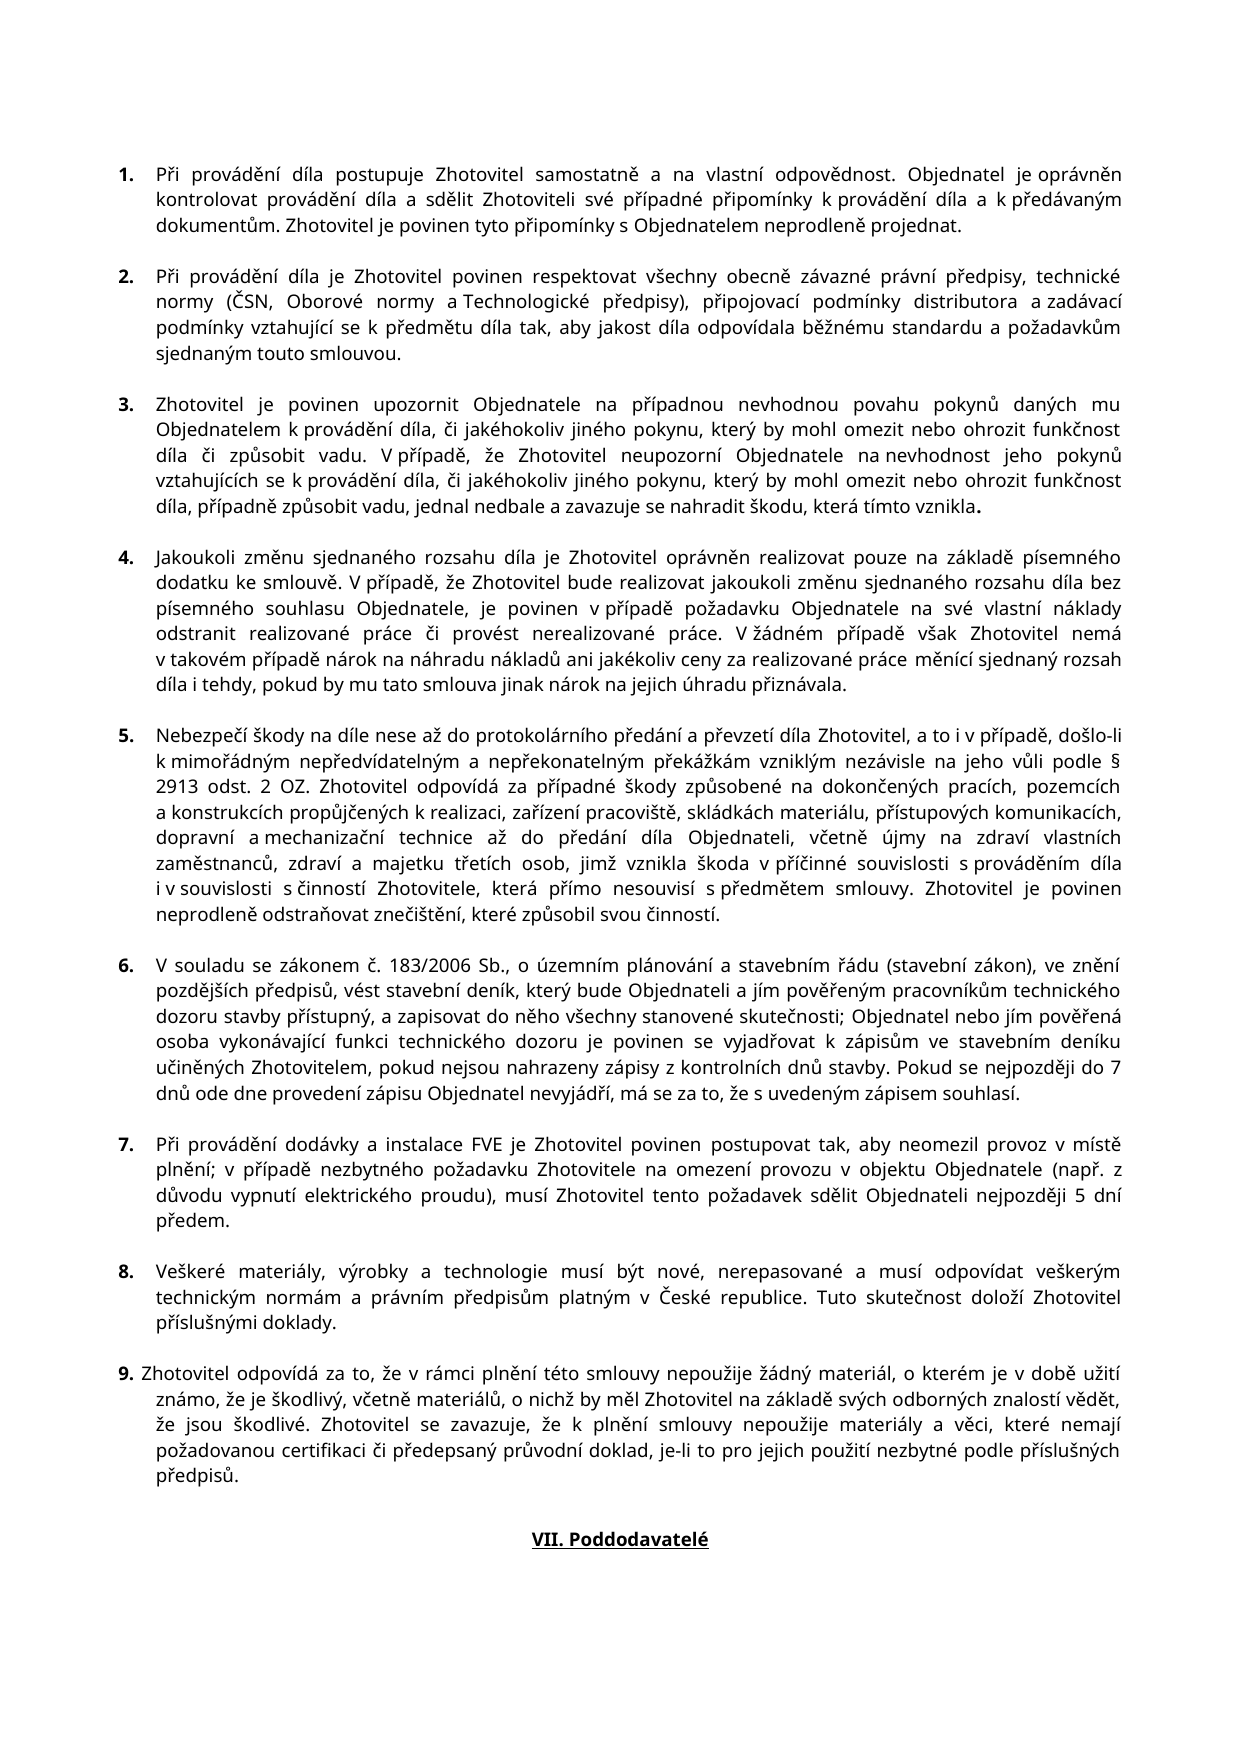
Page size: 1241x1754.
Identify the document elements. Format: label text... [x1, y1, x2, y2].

text 4. Jakoukoli změnu sjednaného rozsahu díla je Zhotovitel oprávněn realizovat pouze na základě písemného dodatku ke smlouvě. V případě, že Zhotovitel bude realizovat jakoukoli změnu sjednaného rozsahu díla bez písemného souhlasu Objednatele, je povinen v případě požadavku Objednatele na své vlastní náklady odstranit realizované práce či provést nerealizované práce. V žádném případě však Zhotovitel nemá v takovém případě nárok na náhradu nákladů ani jakékoliv ceny za realizované práce měnící sjednaný rozsah díla i tehdy, pokud by mu tato smlouva jinak nárok na jejich úhradu přiznávala. [118, 544, 1122, 697]
text 9. Zhotovitel odpovídá za to, že v rámci plnění této smlouvy nepoužije žádný materiál, o kterém je v době užití známo, že je škodlivý, včetně materiálů, o nichž by měl Zhotovitel na základě svých odborných znalostí vědět, že jsou škodlivé. Zhotovitel se zavazuje, že k plnění smlouvy nepoužije materiály a věci, které nemají požadovanou certifikaci či předepsaný průvodní doklad, je-li to pro jejich použití nezbytné podle příslušných předpisů. [118, 1361, 1122, 1488]
text 6. V souladu se zákonem č. 183/2006 Sb., o územním plánování a stavebním řádu (stavební zákon), ve znění pozdějších předpisů, vést stavební deník, který bude Objednateli a jím pověřeným pracovníkům technického dozoru stavby přístupný, a zapisovat do něho všechny stanovené skutečnosti; Objednatel nebo jím pověřená osoba vykonávající funkci technického dozoru je povinen se vyjadřovat k zápisům ve stavebním deníku učiněných Zhotovitelem, pokud nejsou nahrazeny zápisy z kontrolních dnů stavby. Pokud se nejpozději do 7 dnů ode dne provedení zápisu Objednatel nevyjádří, má se za to, že s uvedeným zápisem souhlasí. [118, 952, 1122, 1105]
text 1. Při provádění díla postupuje Zhotovitel samostatně a na vlastní odpovědnost. Objednatel je oprávněn kontrolovat provádění díla a sdělit Zhotoviteli své případné připomínky k provádění díla a k předávaným dokumentům. Zhotovitel je povinen tyto připomínky s Objednatelem neprodleně projednat. [118, 161, 1122, 238]
text 7. Při provádění dodávky a instalace FVE je Zhotovitel povinen postupovat tak, aby neomezil provoz v místě plnění; v případě nezbytného požadavku Zhotovitele na omezení provozu v objektu Objednatele (např. z důvodu vypnutí elektrického proudu), musí Zhotovitel tento požadavek sdělit Objednateli nejpozději 5 dní předem. [118, 1131, 1122, 1233]
text 8. Veškeré materiály, výrobky a technologie musí být nové, nerepasované a musí odpovídat veškerým technickým normám a právním předpisům platným v České republice. Tuto skutečnost doloží Zhotovitel příslušnými doklady. [118, 1258, 1122, 1335]
text 2. Při provádění díla je Zhotovitel povinen respektovat všechny obecně závazné právní předpisy, technické normy (ČSN, Oborové normy a Technologické předpisy), připojovací podmínky distributora a zadávací podmínky vztahující se k předmětu díla tak, aby jakost díla odpovídala běžnému standardu a požadavkům sjednaným touto smlouvou. [118, 263, 1122, 365]
text 3. Zhotovitel je povinen upozornit Objednatele na případnou nevhodnou povahu pokynů daných mu Objednatelem k provádění díla, či jakéhokoliv jiného pokynu, který by mohl omezit nebo ohrozit funkčnost díla či způsobit vadu. V případě, že Zhotovitel neupozorní Objednatele na nevhodnost jeho pokynů vztahujících se k provádění díla, či jakéhokoliv jiného pokynu, který by mohl omezit nebo ohrozit funkčnost díla, případně způsobit vadu, jednal nedbale a zavazuje se nahradit škodu, která tímto vznikla. [118, 391, 1122, 518]
text 5. Nebezpečí škody na díle nese až do protokolárního předání a převzetí díla Zhotovitel, a to i v případě, došlo-li k mimořádným nepředvídatelným a nepřekonatelným překážkám vzniklým nezávisle na jeho vůli podle § 2913 odst. 2 OZ. Zhotovitel odpovídá za případné škody způsobené na dokončených pracích, pozemcích a konstrukcích propůjčených k realizaci, zařízení pracoviště, skládkách materiálu, přístupových komunikacích, dopravní a mechanizační technice až do předání díla Objednateli, včetně újmy na zdraví vlastních zaměstnanců, zdraví a majetku třetích osob, jimž vznikla škoda v příčinné souvislosti s prováděním díla i v souvislosti s činností Zhotovitele, která přímo nesouvisí s předmětem smlouvy. Zhotovitel je povinen neprodleně odstraňovat znečištění, které způsobil svou činností. [118, 723, 1122, 927]
text Poddodavatelé [118, 1526, 1122, 1552]
